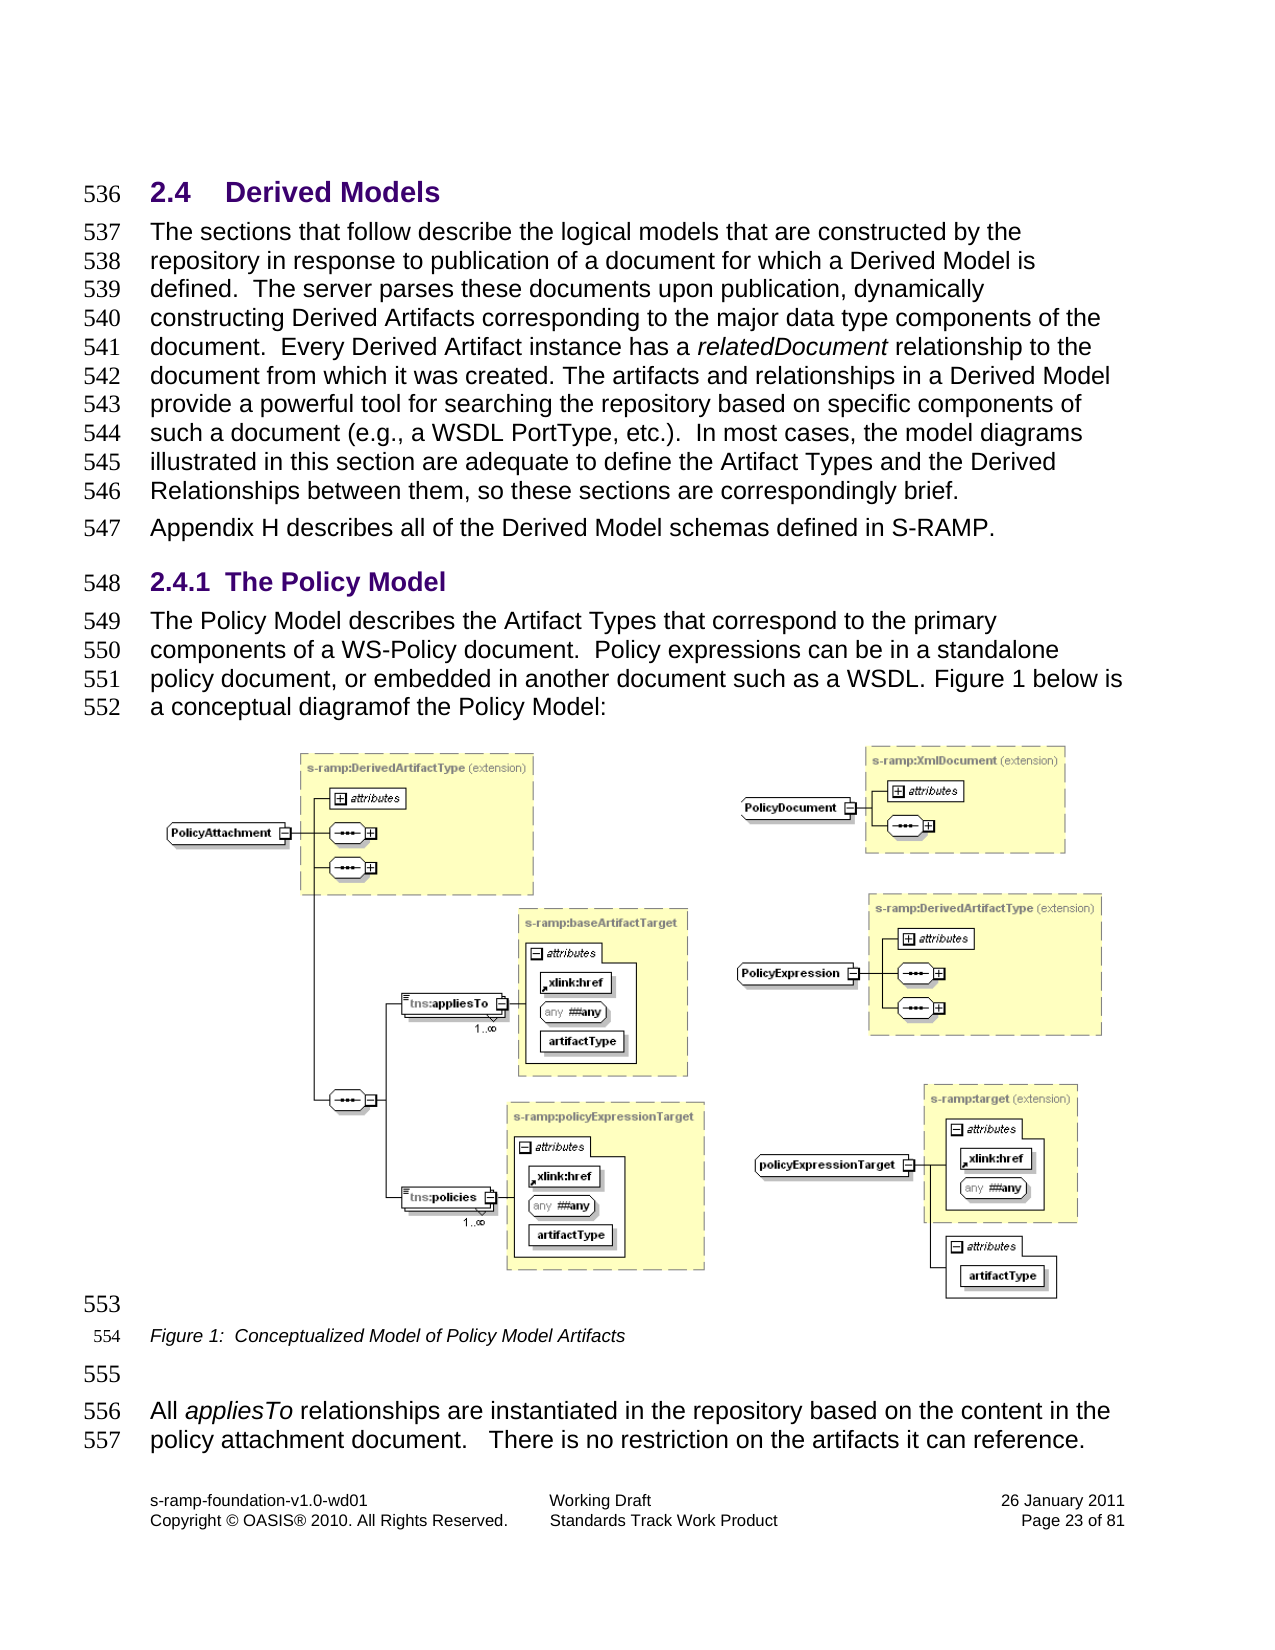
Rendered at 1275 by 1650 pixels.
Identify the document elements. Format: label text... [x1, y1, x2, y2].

subtitle Derived Models [150, 175, 1125, 208]
text All appliesTo relationships are instantiated in the repository based on the content in the policy attachment document. There is no restriction on the artifacts it can reference. [150, 1396, 1125, 1454]
picture [150, 729, 1125, 1313]
text The sections that follow describe the logical models that are constructed by the repository in response to publication of a document for which a Derived Model is defined. The server parses these documents upon publication, dynamically constructing Derived Artifacts corresponding to the major data type components of the document. Every Derived Artifact instance has a relatedDocument relationship to the document from which it was created. The artifacts and relationships in a Derived Model provide a powerful tool for searching the repository based on specific components of such a document (e.g., a WSDL PortType, etc.). In most cases, the model diagrams illustrated in this section are adequate to define the Artifact Types and the Derived Relationships between them, so these sections are correspondingly brief. [150, 217, 1125, 504]
text Appendix H describes all of the Derived Model schemas defined in S-RAMP. [150, 513, 1125, 541]
subtitle The Policy Model [150, 566, 1125, 598]
